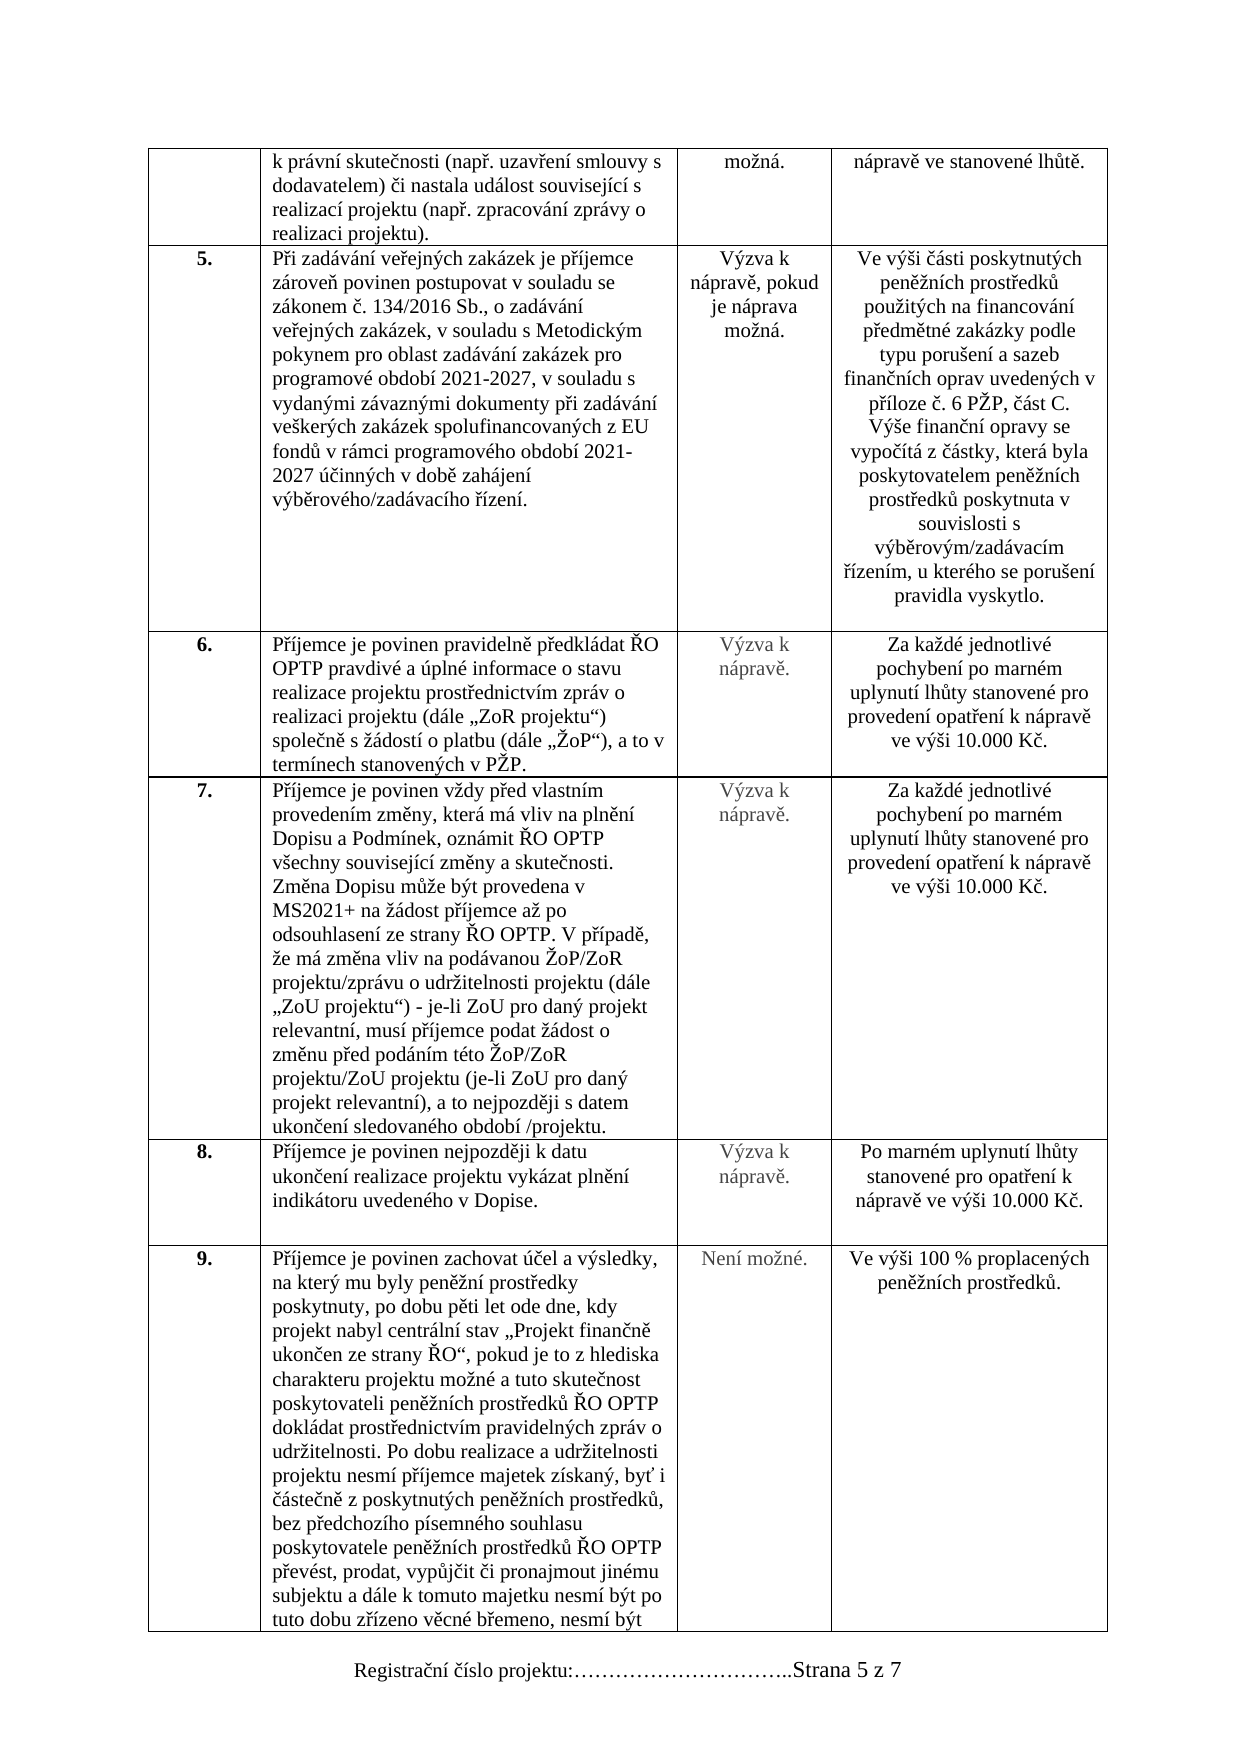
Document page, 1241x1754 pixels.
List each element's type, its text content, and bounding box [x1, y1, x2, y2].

table_cell Výzva k nápravě. [678, 1140, 831, 1245]
table_cell Výzva k nápravě, pokud je náprava možná. [678, 246, 831, 631]
table_cell 8. [149, 1140, 260, 1245]
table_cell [261, 1246, 677, 1631]
table_cell Ve výši části poskytnutých peněžních prostředků použitých na financování předmětné zakázky podle typu porušení a sazeb finančních oprav uvedených v příloze č. 6 PŽP, část C. Výše finanční opravy se vypočítá z částky, která byla poskytovatelem peněžních prostředků poskytnuta v souvislosti s výběrovým/zadávacím řízením, u kterého se porušení pravidla vyskytlo. [832, 246, 1107, 631]
table_cell Příjemce je povinen pravidelně předkládat ŘO OPTP pravdivé a úplné informace o stavu realizace projektu prostřednictvím zpráv o realizaci projektu (dále „ZoR projektu“) společně s žádostí o platbu (dále „ŽoP“), a to v termínech stanovených v PŽP. [261, 632, 677, 776]
table_cell Po marném uplynutí lhůty stanovené pro opatření k nápravě ve výši 10.000 Kč. [832, 1140, 1107, 1245]
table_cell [261, 149, 677, 245]
table_cell Za každé jednotlivé pochybení po marném uplynutí lhůty stanovené pro provedení opatření k nápravě ve výši 10.000 Kč. [832, 778, 1107, 1138]
table_cell Příjemce je povinen nejpozději k datu ukončení realizace projektu vykázat plnění indikátoru uvedeného v Dopise. [261, 1140, 677, 1245]
table_cell 4. [149, 149, 260, 245]
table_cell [678, 149, 831, 245]
table_cell 5. [149, 246, 260, 631]
table_cell 9. [149, 1246, 260, 1631]
table_cell 7. [149, 778, 260, 1138]
table_cell Příjemce je povinen vždy před vlastním provedením změny, která má vliv na plnění Dopisu a Podmínek, oznámit ŘO OPTP všechny související změny a skutečnosti. Změna Dopisu může být provedena v MS2021+ na žádost příjemce až po odsouhlasení ze strany ŘO OPTP. V případě, že má změna vliv na podávanou ŽoP/ZoR projektu/zprávu o udržitelnosti projektu (dále „ZoU projektu“) - je-li ZoU pro daný projekt relevantní, musí příjemce podat žádost o změnu před podáním této ŽoP/ZoR projektu/ZoU projektu (je-li ZoU pro daný projekt relevantní), a to nejpozději s datem ukončení sledovaného období /projektu. [261, 778, 677, 1138]
table_cell Při zadávání veřejných zakázek je příjemce zároveň povinen postupovat v souladu se zákonem č. 134/2016 Sb., o zadávání veřejných zakázek, v souladu s Metodickým pokynem pro oblast zadávání zakázek pro programové období 2021-2027, v souladu s vydanými závaznými dokumenty při zadávání veškerých zakázek spolufinancovaných z EU fondů v rámci programového období 2021-2027 účinných v době zahájení výběrového/zadávacího řízení. [261, 246, 677, 631]
table_cell Výzva k nápravě. [678, 632, 831, 776]
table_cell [832, 149, 1107, 245]
table_cell Za každé jednotlivé pochybení po marném uplynutí lhůty stanovené pro provedení opatření k nápravě ve výši 10.000 Kč. [832, 632, 1107, 776]
table_cell 6. [149, 632, 260, 776]
table_cell Není možné. [678, 1246, 831, 1631]
table_cell Výzva k nápravě. [678, 778, 831, 1138]
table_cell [832, 1246, 1107, 1631]
